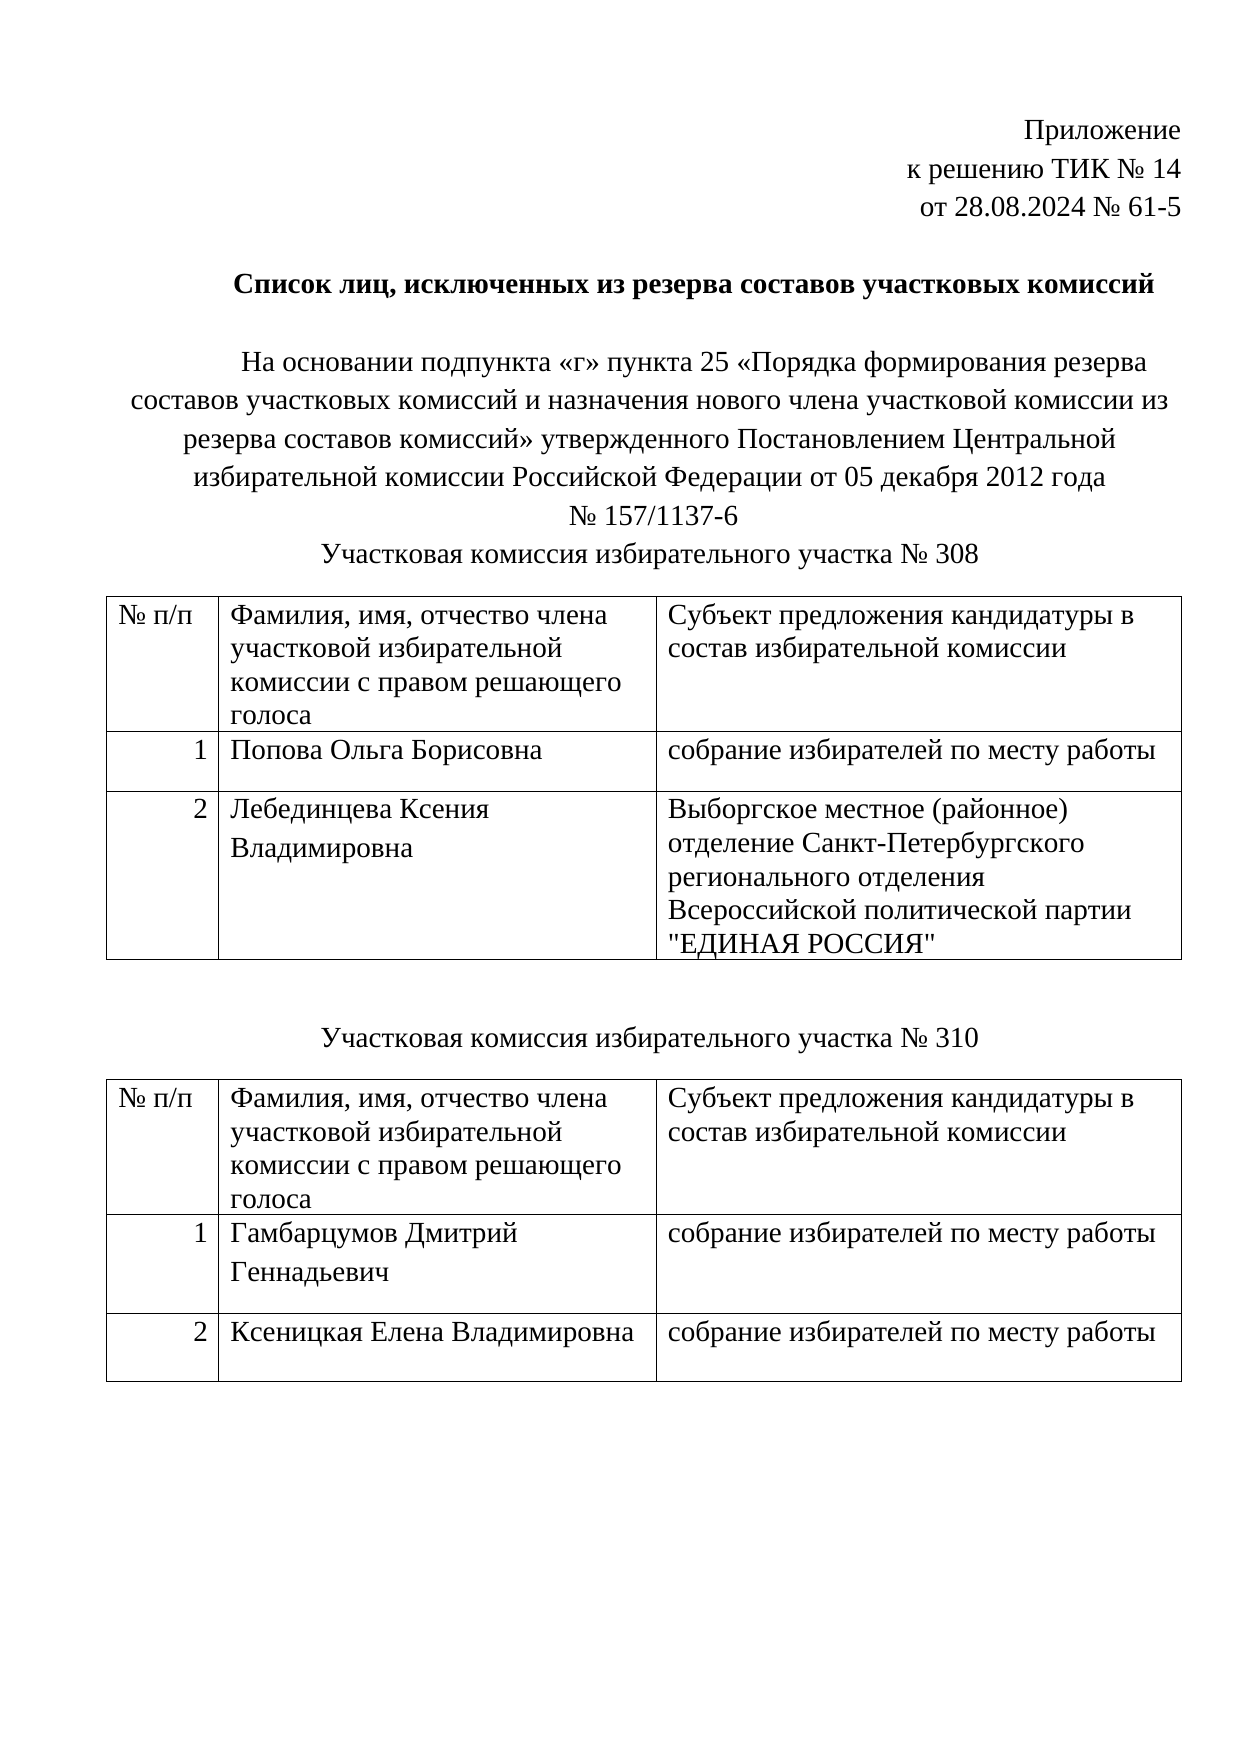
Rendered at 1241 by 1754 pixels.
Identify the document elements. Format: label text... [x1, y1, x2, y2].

table_cell Выборгское местное (районное) отделение Санкт-Петербургского регионального отделения Всероссийской политической партии "ЕДИНАЯ РОССИЯ" [657, 792, 1181, 959]
text Участковая комиссия избирательного участка № 308 [118, 536, 1181, 570]
table_cell Гамбарцумов Дмитрий Геннадьевич [219, 1215, 656, 1313]
text Участковая комиссия избирательного участка № 310 [118, 1020, 1181, 1053]
text Приложение [118, 112, 1181, 146]
table_cell 1 [107, 1215, 218, 1313]
table_cell Лебединцева Ксения Владимировна [219, 792, 656, 959]
text На основании подпункта «г» пункта 25 «Порядка формирования резерва составов участковых комиссий и назначения нового члена участковой комиссии из резерва составов комиссий» утвержденного Постановлением Центральной избирательной комиссии Российской Федерации от 05 декабря 2012 года № 157/1137-6 [118, 344, 1181, 531]
text к решению ТИК № 14 [118, 151, 1181, 184]
table_header Фамилия, имя, отчество члена участковой избирательной комиссии с правом решающего голоса [219, 1080, 656, 1214]
table_header № п/п [107, 1080, 218, 1214]
table_cell Попова Ольга Борисовна [219, 732, 656, 791]
table_cell 1 [107, 732, 218, 791]
table_header Субъект предложения кандидатуры в состав избирательной комиссии [657, 1080, 1181, 1214]
table_cell собрание избирателей по месту работы [657, 1215, 1181, 1313]
table_cell 2 [107, 1314, 218, 1381]
text Список лиц, исключенных из резерва составов участковых комиссий [118, 267, 1181, 300]
table_header Субъект предложения кандидатуры в состав избирательной комиссии [657, 597, 1181, 731]
table_cell собрание избирателей по месту работы [657, 1314, 1181, 1381]
table_cell Ксеницкая Елена Владимировна [219, 1314, 656, 1381]
table_cell 2 [107, 792, 218, 959]
table_header № п/п [107, 597, 218, 731]
table_header Фамилия, имя, отчество члена участковой избирательной комиссии с правом решающего голоса [219, 597, 656, 731]
table_cell собрание избирателей по месту работы [657, 732, 1181, 791]
text от 28.08.2024 № 61-5 [118, 189, 1181, 223]
